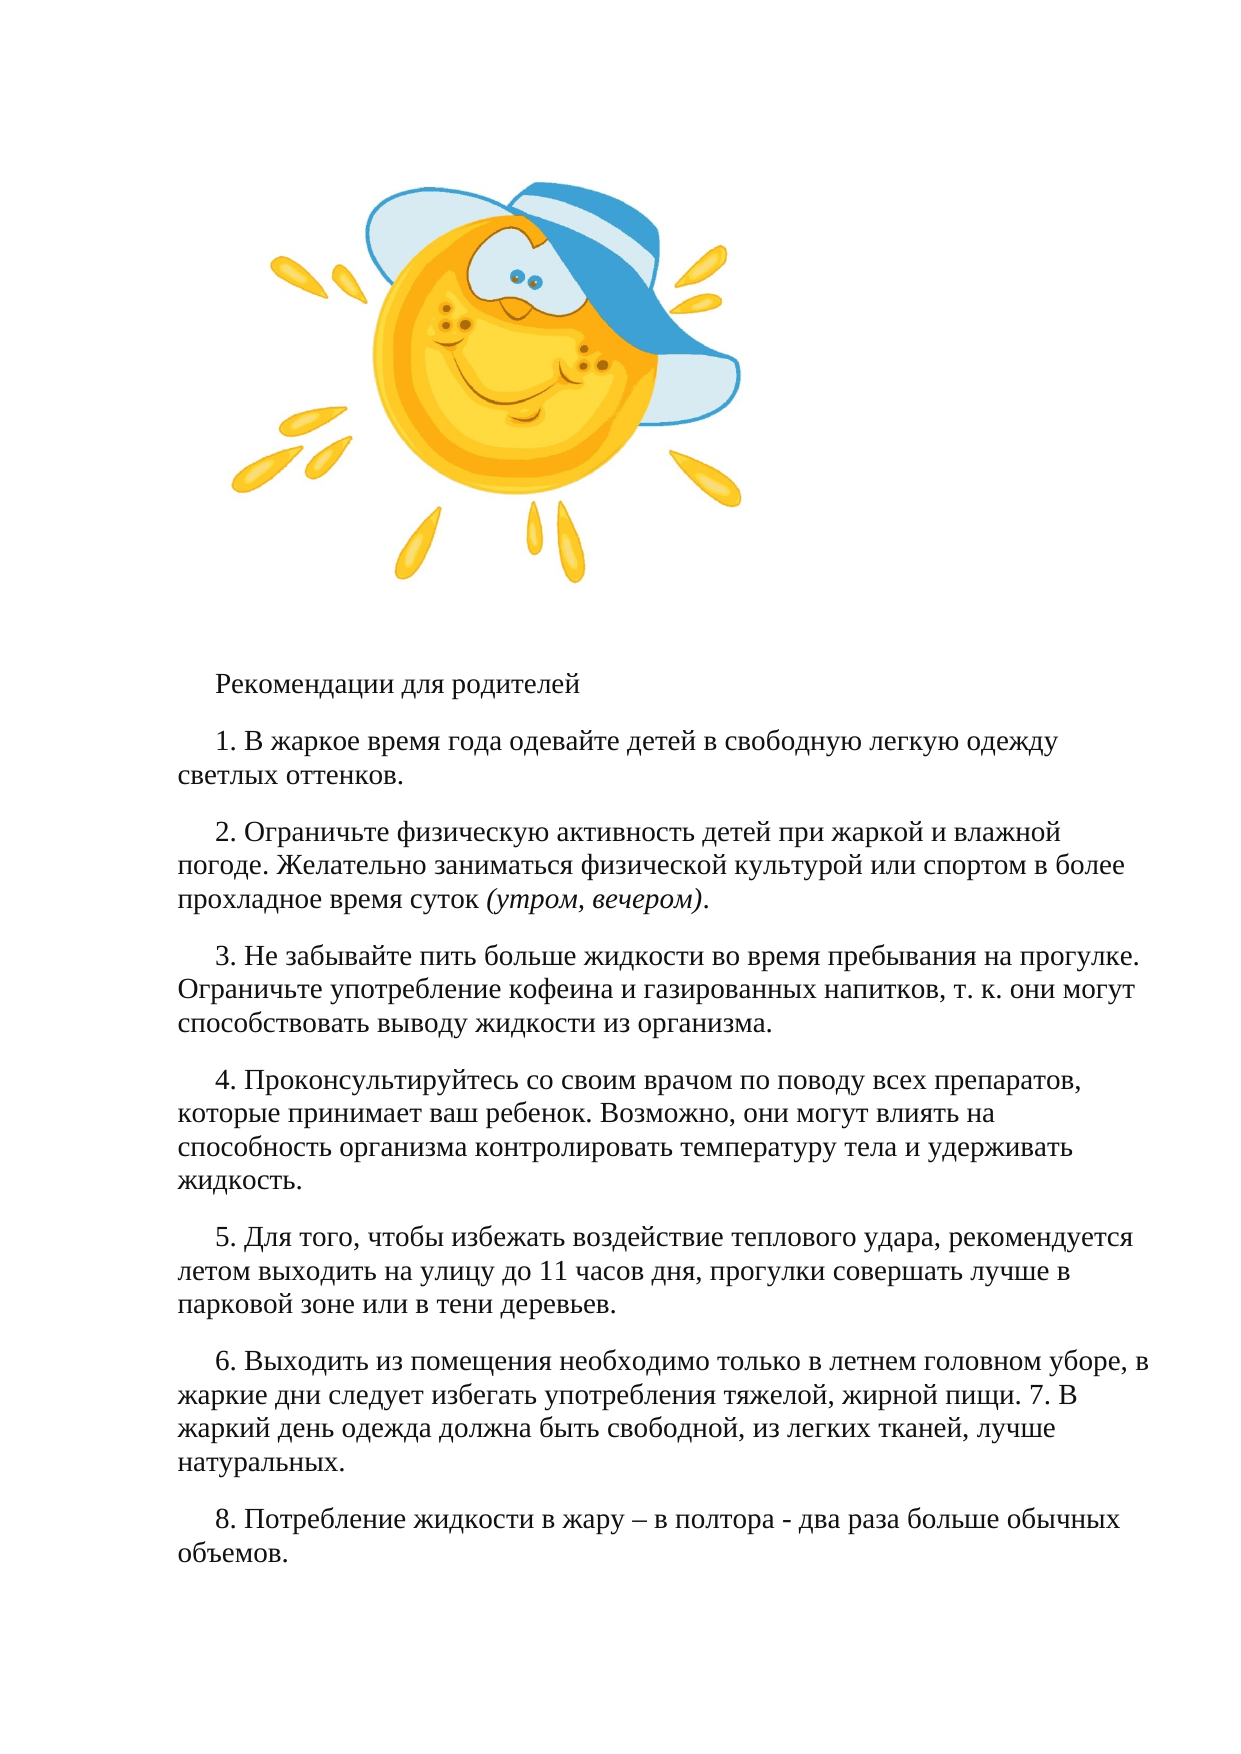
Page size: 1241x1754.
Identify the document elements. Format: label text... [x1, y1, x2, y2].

text 5. Для того, чтобы избежать воздействие теплового удара, рекомендуется летом выходить на улицу до 11 часов дня, прогулки совершать лучше в парковой зоне или в тени деревьев. [177, 1219, 1152, 1320]
text 3. Не забывайте пить больше жидкости во время пребывания на прогулке. Ограничьте употребление кофеина и газированных напитков, т. к. они могут способствовать выводу жидкости из организма. [177, 938, 1152, 1038]
text 1. В жаркое время года одевайте детей в свободную легкую одежду светлых оттенков. [177, 723, 1152, 790]
text Рекомендации для родителей [177, 666, 1152, 700]
text 8. Потребление жидкости в жару – в полтора - два раза больше обычных объемов. [177, 1501, 1152, 1568]
picture [214, 118, 765, 643]
text 2. Ограничьте физическую активность детей при жаркой и влажной погоде. Желательно заниматься физической культурой или спортом в более прохладное время суток (утром, вечером). [177, 814, 1152, 914]
text 4. Проконсультируйтесь со своим врачом по поводу всех препаратов, которые принимает ваш ребенок. Возможно, они могут влиять на способность организма контролировать температуру тела и удерживать жидкость. [177, 1062, 1152, 1196]
text 6. Выходить из помещения необходимо только в летнем головном уборе, в жаркие дни следует избегать употребления тяжелой, жирной пищи. 7. В жаркий день одежда должна быть свободной, из легких тканей, лучше натуральных. [177, 1343, 1152, 1478]
